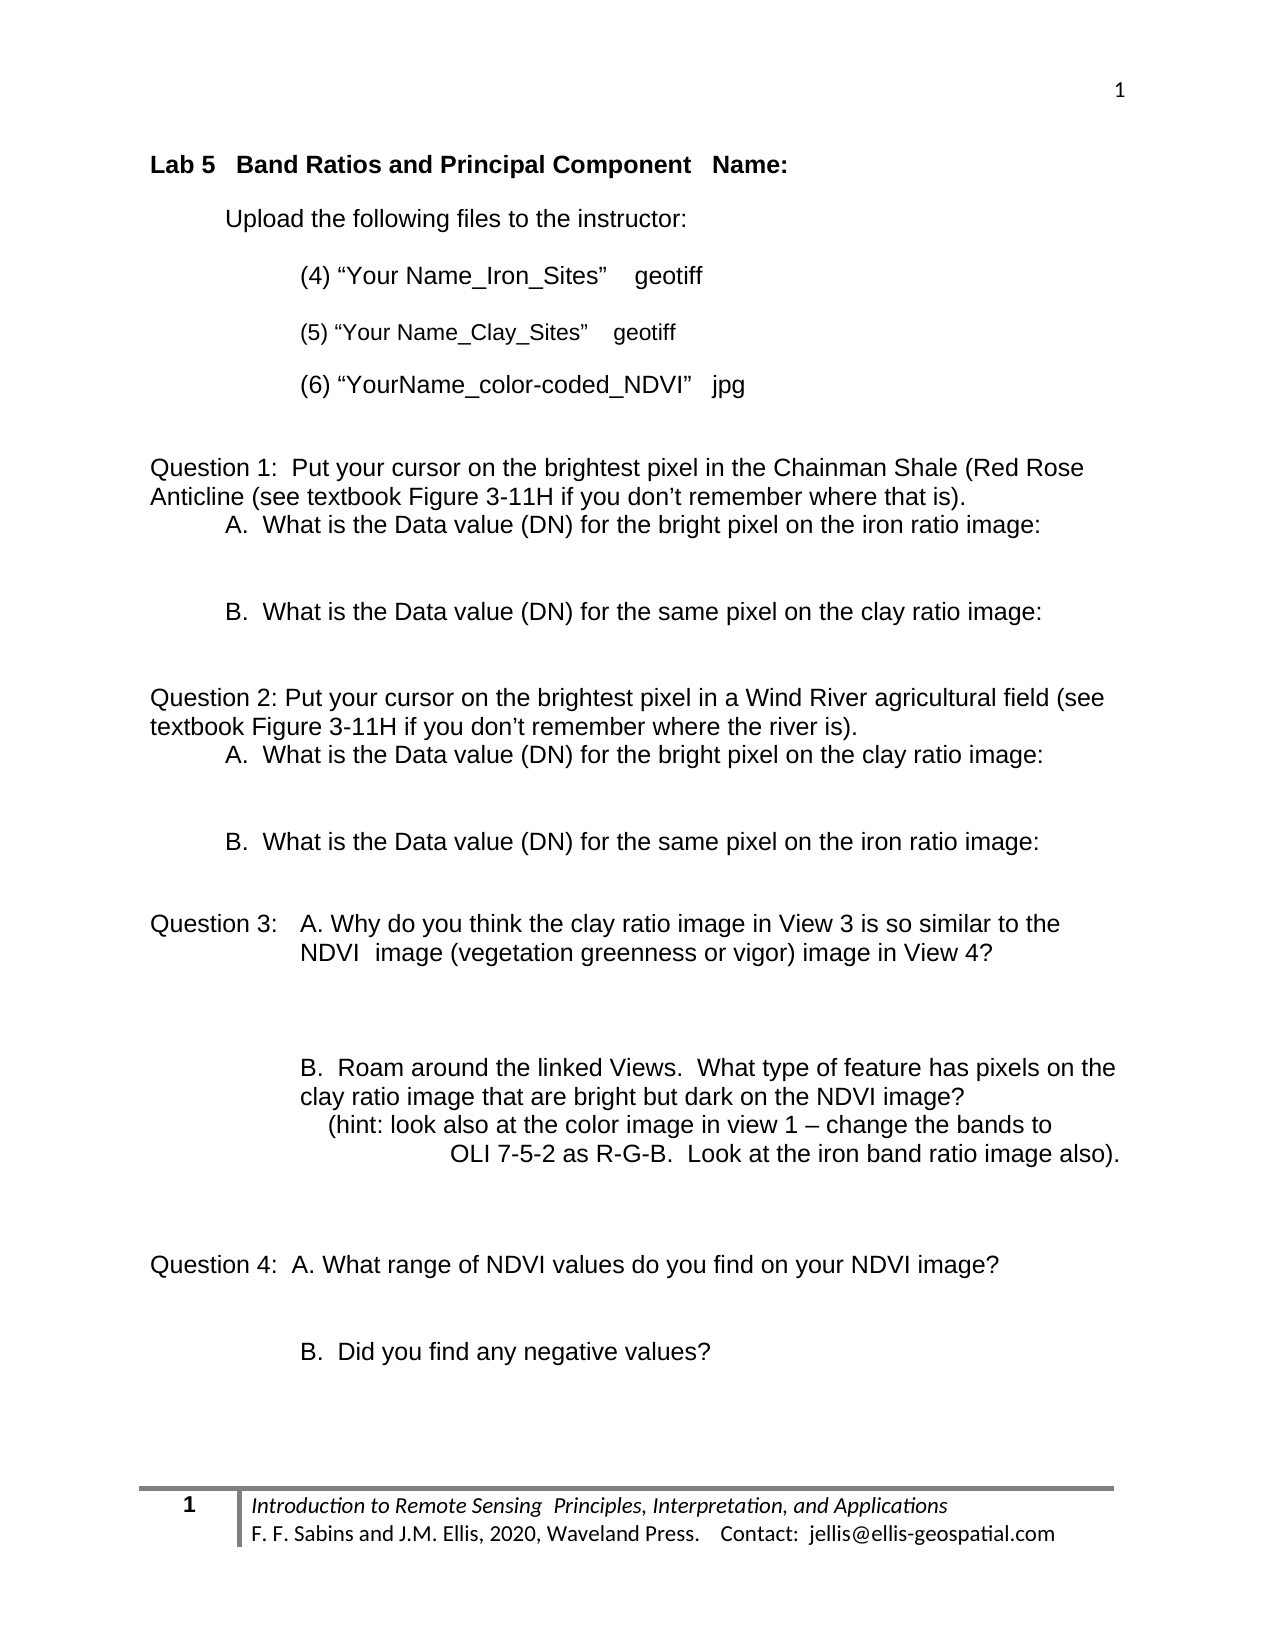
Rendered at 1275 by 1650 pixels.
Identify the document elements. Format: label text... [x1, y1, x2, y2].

text B. Did you find any negative values? [150, 1337, 1123, 1366]
text Lab 5 Band Ratios and Principal Component Name: [150, 150, 1125, 179]
text Question 4: A. What range of NDVI values do you find on your NDVI image? [150, 1251, 1123, 1308]
text Question 1: Put your cursor on the brightest pixel in the Chainman Shale (Red Rose Anticline (see textbook Figure 3-11H if you don’t remember where that is). A. What is the Data value (DN) for the bright pixel on the iron ratio image: B. What is the Data value (DN) for the same pixel on the clay ratio image: [150, 424, 1123, 654]
text Upload the following files to the instructor: (4) “Your Name_Iron_Sites” geotiff [225, 204, 1123, 290]
text (5) “Your Name_Clay_Sites” geotiff [150, 319, 1125, 345]
text Question 3: A. Why do you think the clay ratio image in View 3 is so similar to the NDVI image (vegetation greenness or vigor) image in View 4? [150, 909, 1123, 1024]
text Question 2: Put your cursor on the brightest pixel in a Wind River agricultural field (see textbook Figure 3-11H if you don’t remember where the river is). A. What is the Data value (DN) for the bright pixel on the clay ratio image: B. What is the Data value (DN) for the same pixel on the iron ratio image: [150, 683, 1123, 855]
text B. Roam around the linked Views. What type of feature has pixels on the clay ratio image that are bright but dark on the NDVI image? (hint: look also at the color image in view 1 – change the bands to OLI 7-5-2 as R-G-B. Look at the iron band ratio image also). [150, 1053, 1123, 1197]
text (6) “YourName_color-coded_NDVI” jpg [150, 370, 1125, 399]
